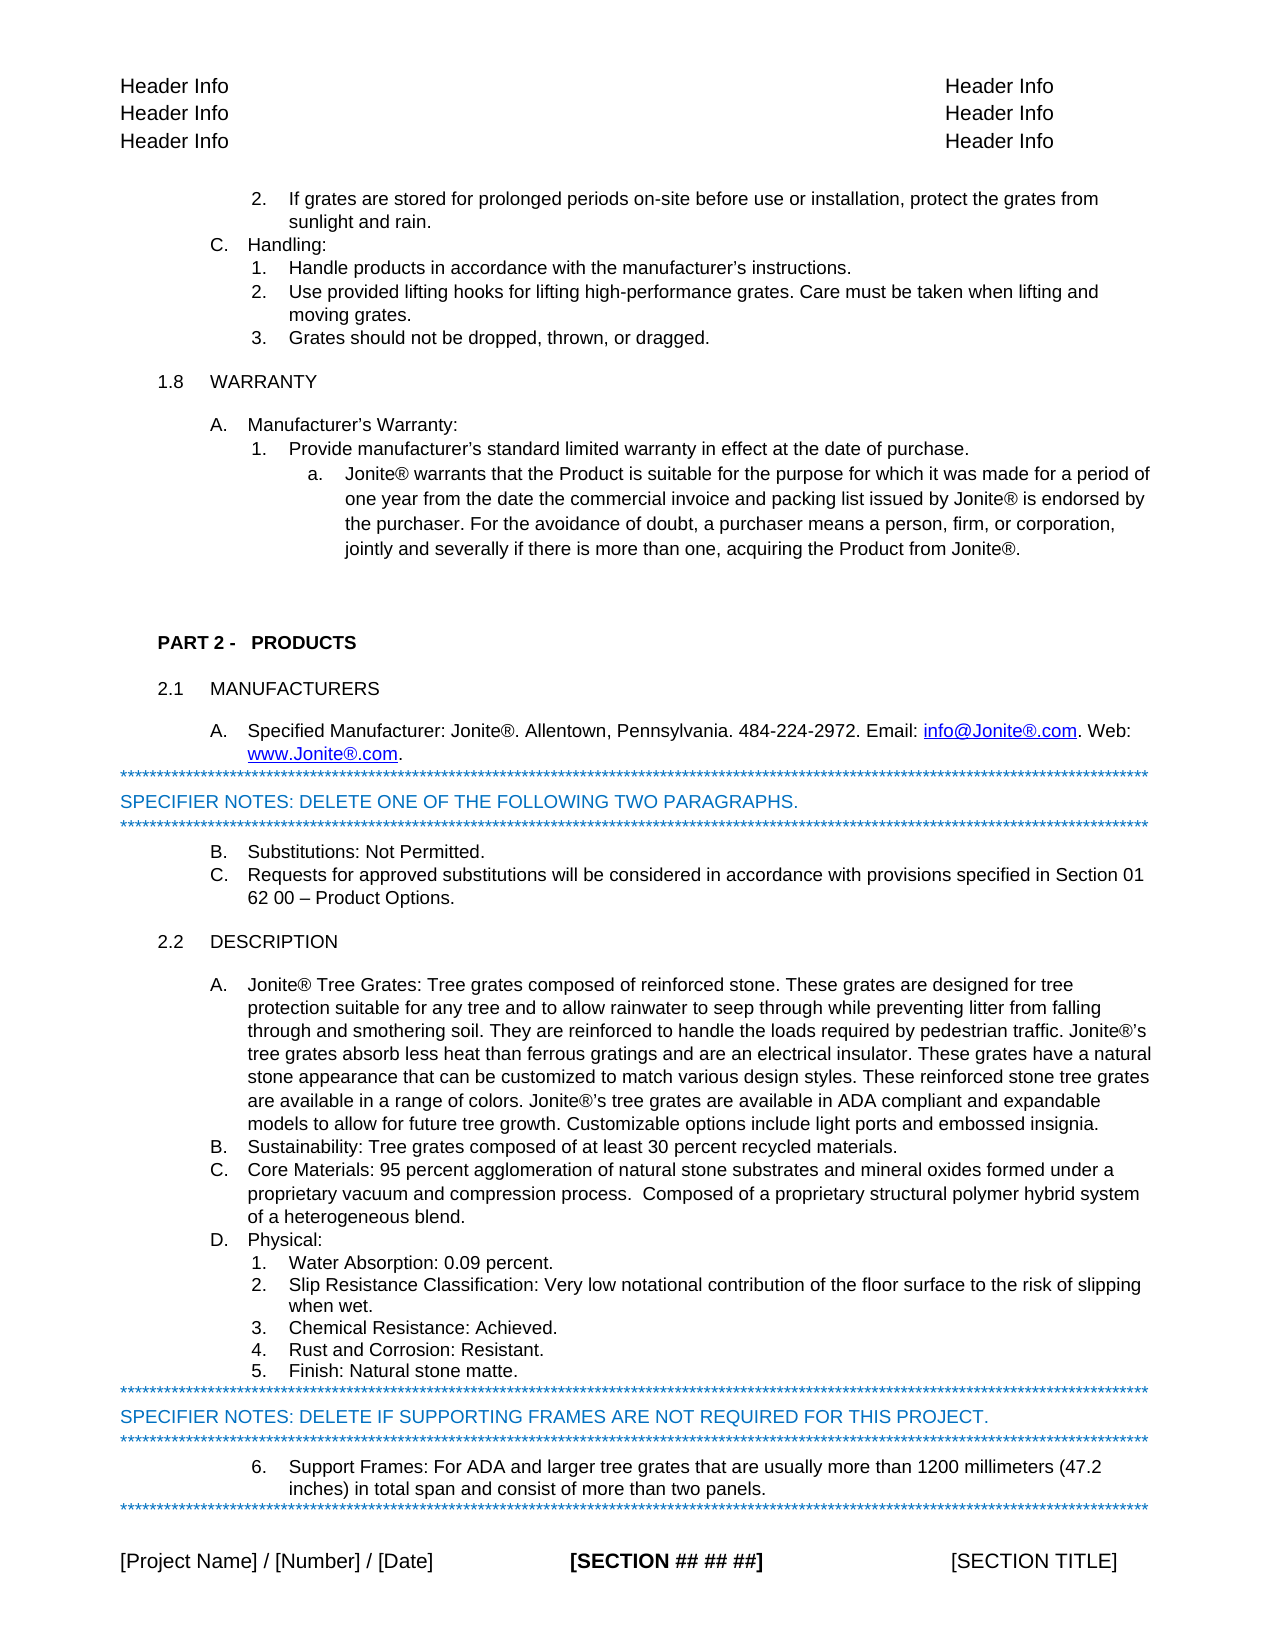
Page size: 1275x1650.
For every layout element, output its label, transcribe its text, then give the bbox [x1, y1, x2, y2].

list Provide manufacturer’s standard limited warranty in effect at the date of purchase. [251, 438, 1155, 460]
subtitle Use provided lifting hooks for lifting high-performance grates. Care must be taken when lifting and moving grates. [251, 280, 1155, 325]
subtitle Specified Manufacturer: Jonite®. Allentown, Pennsylvania. 484-224-2972. Email: info@Jonite®.com. Web: www.Jonite®.com. [210, 720, 1155, 764]
text SPECIFIER NOTES: DELETE ONE OF THE FOLLOWING TWO PARAGRAPHS. [120, 791, 1155, 812]
text SPECIFIER NOTES: DELETE IF SUPPORTING FRAMES ARE NOT REQUIRED FOR THIS PROJECT. [120, 1406, 1155, 1428]
subtitle Handle products in accordance with the manufacturer’s instructions. [251, 257, 1155, 279]
subtitle Substitutions: Not Permitted. [210, 841, 1155, 862]
list Jonite® warrants that the Product is suitable for the purpose for which it was made for a period of one year from the date the commercial invoice and packing list issued by Jonite® is endorsed by the purchaser. For the avoidance of doubt, a purchaser means a person, firm, or corporation, jointly and severally if there is more than one, acquiring the Product from Jonite®. [307, 463, 1155, 559]
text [120, 1499, 1155, 1521]
subtitle Handling: [210, 234, 1155, 256]
text ********************************************************************************************************************************************* [120, 816, 1155, 837]
subtitle Physical: [210, 1229, 1155, 1251]
subtitle Requests for approved substitutions will be considered in accordance with provisions specified in Section 01 62 00 – Product Options. [210, 864, 1155, 908]
subtitle Grates should not be dropped, thrown, or dragged. [251, 327, 1155, 348]
subtitle Support Frames: For ADA and larger tree grates that are usually more than 1200 millimeters (47.2 inches) in total span and consist of more than two panels. [251, 1456, 1155, 1499]
subtitle Slip Resistance Classification: Very low notational contribution of the floor surface to the risk of slipping when wet. [251, 1274, 1155, 1317]
subtitle Chemical Resistance: Achieved. [251, 1317, 1155, 1338]
subtitle Water Absorption: 0.09 percent. [251, 1252, 1155, 1274]
subtitle DESCRIPTION [157, 931, 1155, 953]
subtitle Rust and Corrosion: Resistant. [251, 1338, 1155, 1360]
text ********************************************************************************************************************************************* [120, 1382, 1155, 1403]
subtitle Jonite® Tree Grates: Tree grates composed of reinforced stone. These grates are designed for tree protection suitable for any tree and to allow rainwater to seep through while preventing litter from falling through and smothering soil. They are reinforced to handle the loads required by pedestrian traffic. Jonite®’s tree grates absorb less heat than ferrous gratings and are an electrical insulator. These grates have a natural stone appearance that can be customized to match various design styles. These reinforced stone tree grates are available in a range of colors. Jonite®’s tree grates are available in ADA compliant and expandable models to allow for future tree growth. Customizable options include light ports and embossed insignia. [210, 973, 1155, 1134]
subtitle Finish: Natural stone matte. [251, 1360, 1155, 1382]
subtitle Sustainability: Tree grates composed of at least 30 percent recycled materials. [210, 1136, 1155, 1158]
subtitle Core Materials: 95 percent agglomeration of natural stone substrates and mineral oxides formed under a proprietary vacuum and compression process. Composed of a proprietary structural polymer hybrid system of a heterogeneous blend. [210, 1159, 1155, 1227]
subtitle WARRANTY [157, 371, 1155, 392]
list Manufacturer’s Warranty: [210, 413, 1155, 435]
subtitle PRODUCTS [157, 632, 1155, 653]
text ********************************************************************************************************************************************* [120, 766, 1155, 788]
subtitle MANUFACTURERS [157, 677, 1155, 699]
subtitle If grates are stored for prolonged periods on-site before use or installation, protect the grates from sunlight and rain. [251, 187, 1155, 232]
text ********************************************************************************************************************************************* [120, 1431, 1155, 1453]
